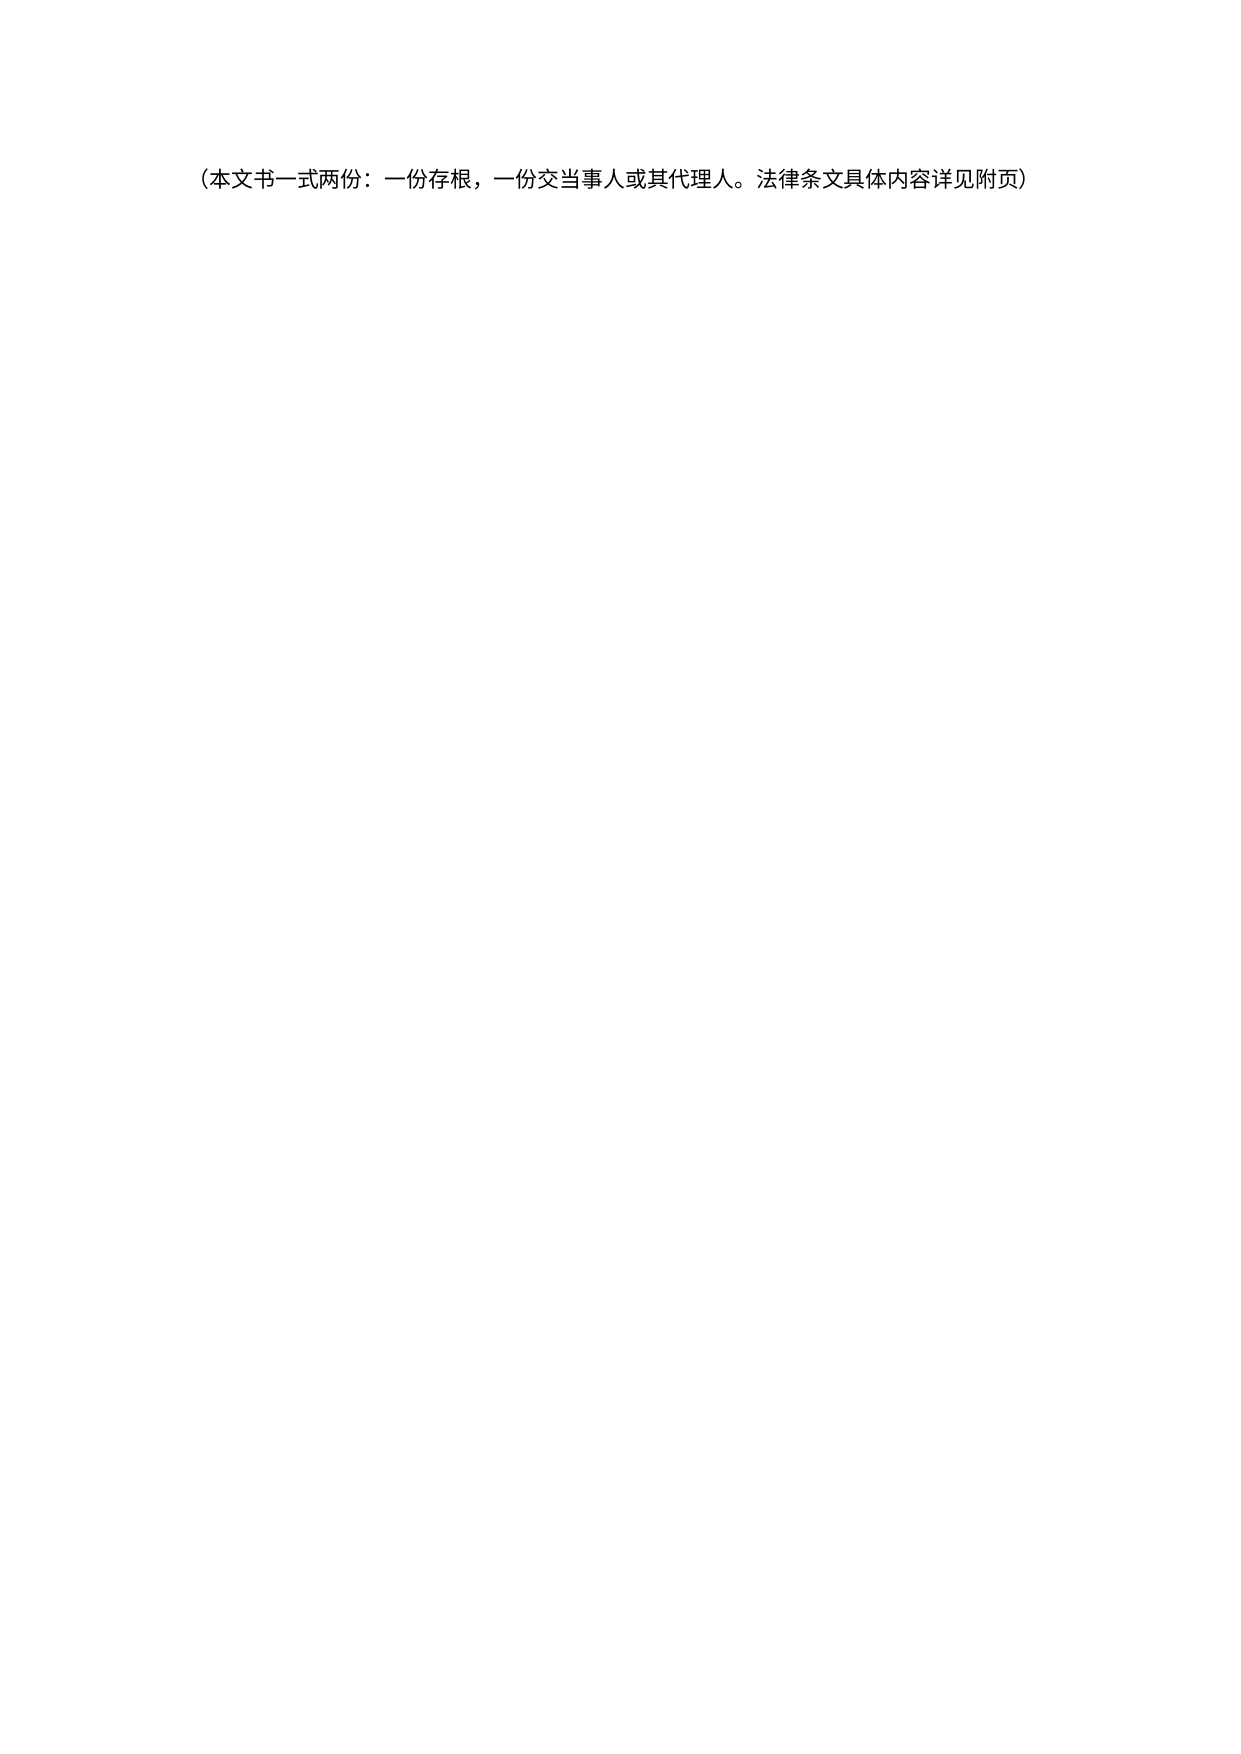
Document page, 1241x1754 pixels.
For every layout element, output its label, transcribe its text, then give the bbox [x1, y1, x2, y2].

text （本文书一式两份：一份存根，一份交当事人或其代理人。法律条文具体内容详见附页） [187, 162, 1053, 194]
